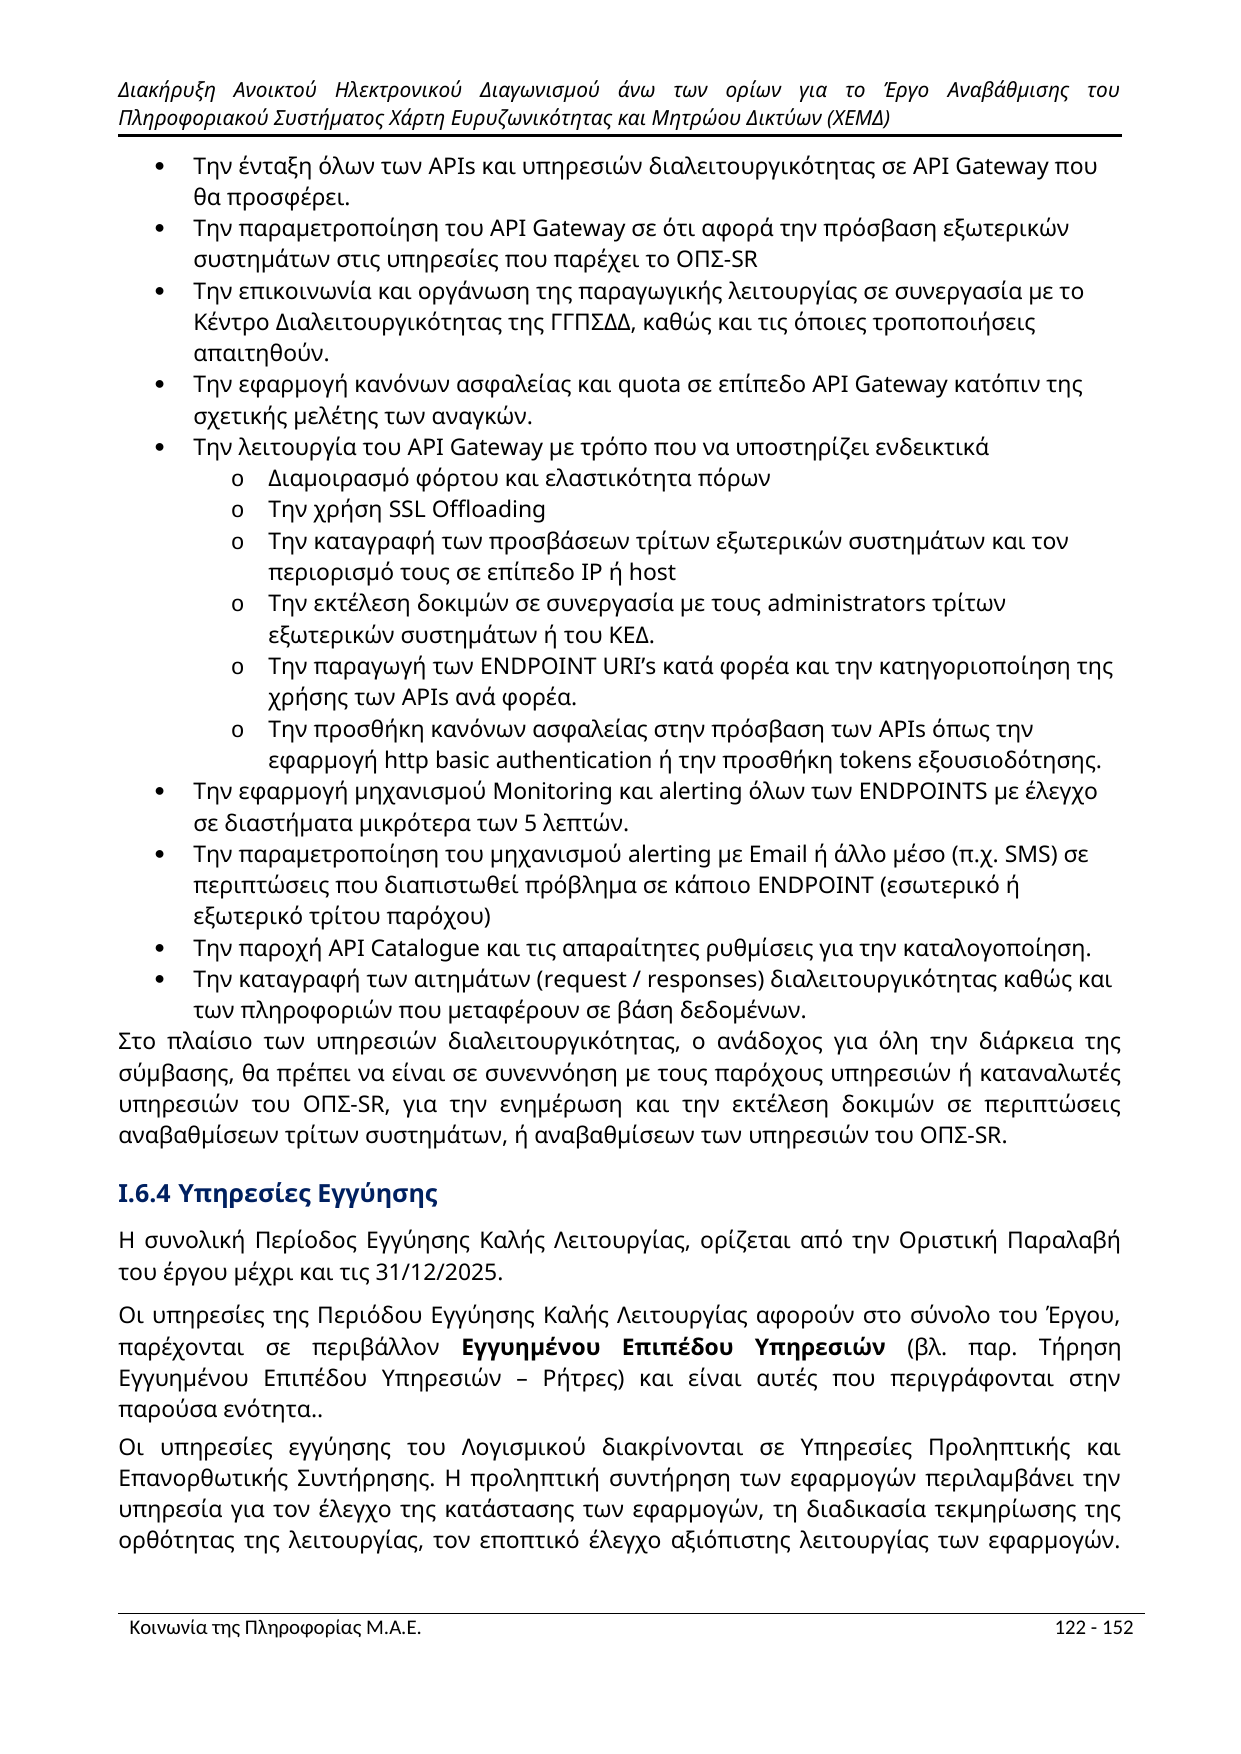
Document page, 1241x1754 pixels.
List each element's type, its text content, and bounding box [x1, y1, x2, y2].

list Την επικοινωνία και οργάνωση της παραγωγικής λειτουργίας σε συνεργασία με το Κέντρο Διαλειτουργικότητας της ΓΓΠΣΔΔ, καθώς και τις όποιες τροποποιήσεις απαιτηθούν. [156, 274, 1122, 368]
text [118, 1431, 1122, 1556]
list Την προσθήκη κανόνων ασφαλείας στην πρόσβαση των APIs όπως την εφαρμογή http basic authentication ή την προσθήκη tokens εξουσιοδότησης. [231, 713, 1122, 775]
list Την εφαρμογή κανόνων ασφαλείας και quota σε επίπεδο API Gateway κατόπιν της σχετικής μελέτης των αναγκών. [156, 368, 1122, 431]
list Την παροχή API Catalogue και τις απαραίτητες ρυθμίσεις για την καταλογοποίηση. [156, 931, 1122, 963]
list Διαμοιρασμό φόρτου και ελαστικότητα πόρων [231, 462, 1122, 493]
list Την παραμετροποίηση του API Gateway σε ότι αφορά την πρόσβαση εξωτερικών συστημάτων στις υπηρεσίες που παρέχει το ΟΠΣ-SR [156, 212, 1122, 274]
list Την χρήση SSL Offloading [231, 493, 1122, 525]
subtitle Υπηρεσίες Εγγύησης [118, 1175, 1122, 1209]
list Την καταγραφή των προσβάσεων τρίτων εξωτερικών συστημάτων και τον περιορισμό τους σε επίπεδο IP ή host [231, 525, 1122, 587]
list Την λειτουργία του API Gateway με τρόπο που να υποστηρίζει ενδεικτικά [156, 431, 1122, 462]
list Την παραγωγή των ENDPOINT URI’s κατά φορέα και την κατηγοριοποίηση της χρήσης των APIs ανά φορέα. [231, 650, 1122, 713]
text Στο πλαίσιο των υπηρεσιών διαλειτουργικότητας, ο ανάδοχος για όλη την διάρκεια της σύμβασης, θα πρέπει να είναι σε συνεννόηση με τους παρόχους υπηρεσιών ή καταναλωτές υπηρεσιών του ΟΠΣ-SR, για την ενημέρωση και την εκτέλεση δοκιμών σε περιπτώσεις αναβαθμίσεων τρίτων συστημάτων, ή αναβαθμίσεων των υπηρεσιών του ΟΠΣ-SR. [118, 1025, 1122, 1150]
text Οι υπηρεσίες της Περιόδου Εγγύησης Καλής Λειτουργίας αφορούν στο σύνολο του Έργου, παρέχονται σε περιβάλλον Εγγυημένου Επιπέδου Υπηρεσιών (βλ. παρ. Τήρηση Εγγυημένου Επιπέδου Υπηρεσιών – Ρήτρες) και είναι αυτές που περιγράφονται στην παρούσα ενότητα.. [118, 1299, 1122, 1424]
list Την καταγραφή των αιτημάτων (request / responses) διαλειτουργικότητας καθώς και των πληροφοριών που μεταφέρουν σε βάση δεδομένων. [156, 963, 1122, 1025]
list Την ένταξη όλων των APIs και υπηρεσιών διαλειτουργικότητας σε API Gateway που θα προσφέρει. [156, 149, 1122, 212]
list Την παραμετροποίηση του μηχανισμού alerting με Email ή άλλο μέσο (π.χ. SMS) σε περιπτώσεις που διαπιστωθεί πρόβλημα σε κάποιο ENDPOINT (εσωτερικό ή εξωτερικό τρίτου παρόχου) [156, 838, 1122, 931]
list Την εφαρμογή μηχανισμού Monitoring και alerting όλων των ENDPOINTS με έλεγχο σε διαστήματα μικρότερα των 5 λεπτών. [156, 775, 1122, 838]
text Η συνολική Περίοδος Εγγύησης Καλής Λειτουργίας, ορίζεται από την Οριστική Παραλαβή του έργου μέχρι και τις 31/12/2025. [118, 1224, 1122, 1287]
list Την εκτέλεση δοκιμών σε συνεργασία με τους administrators τρίτων εξωτερικών συστημάτων ή του ΚΕΔ. [231, 587, 1122, 650]
